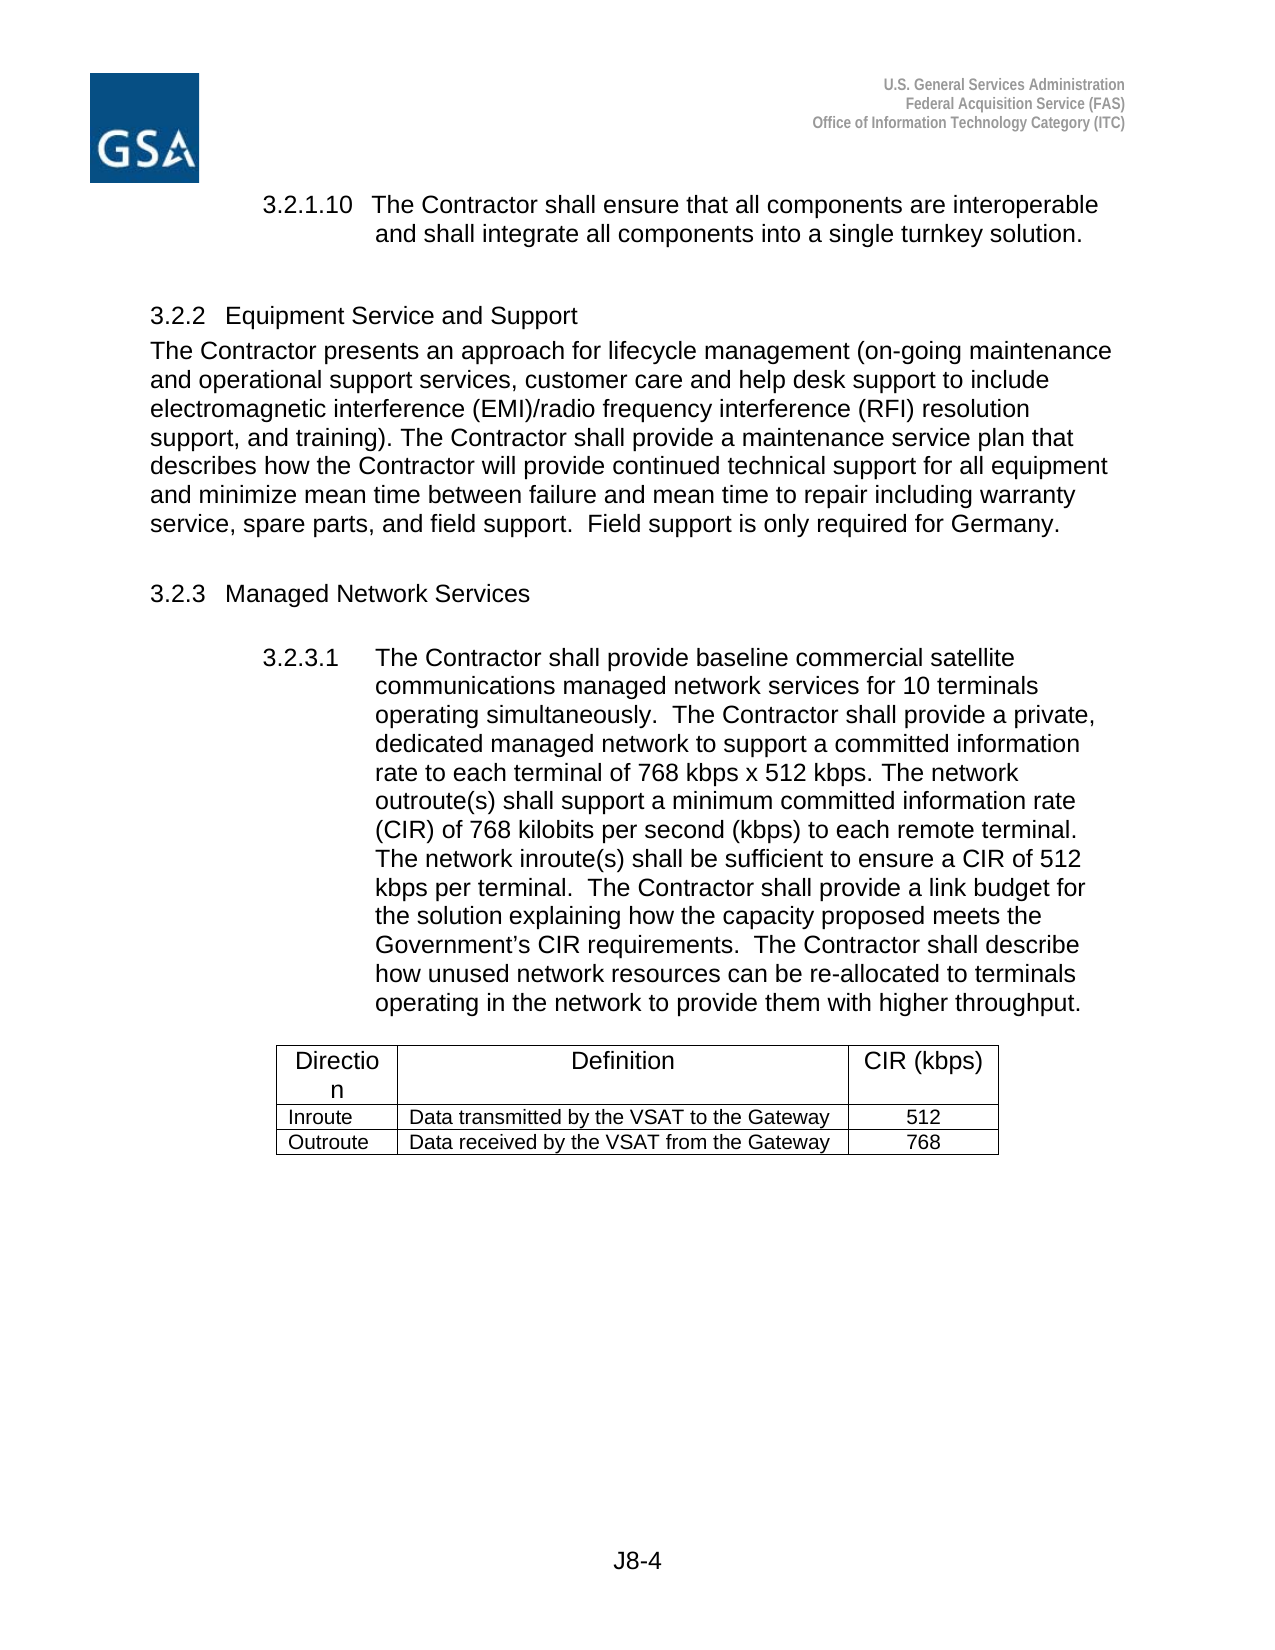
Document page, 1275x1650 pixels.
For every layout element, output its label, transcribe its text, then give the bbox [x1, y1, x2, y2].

table_cell Data transmitted by the VSAT to the Gateway [398, 1105, 848, 1128]
table_cell 512 [849, 1105, 998, 1128]
table_cell Outroute [277, 1130, 397, 1153]
table_header Direction [277, 1046, 397, 1103]
table_cell Inroute [277, 1105, 397, 1128]
text 3.2.3.1 The Contractor shall provide baseline commercial satellite communications managed network services for 10 terminals operating simultaneously. The Contractor shall provide a private, dedicated managed network to support a committed information rate to each terminal of 768 kbps x 512 kbps. The network outroute(s) shall support a minimum committed information rate (CIR) of 768 kilobits per second (kbps) to each remote terminal. The network inroute(s) shall be sufficient to ensure a CIR of 512 kbps per terminal. The Contractor shall provide a link budget for the solution explaining how the capacity proposed meets the Government’s CIR requirements. The Contractor shall describe how unused network resources can be re-allocated to terminals operating in the network to provide them with higher throughput. [262, 642, 1125, 1016]
table_header Definition [398, 1046, 848, 1103]
subtitle 3.2.3 Managed Network Services [150, 579, 1125, 607]
subtitle The Contractor shall ensure that all components are interoperable and shall integrate all components into a single turnkey solution. [262, 190, 1125, 247]
table_cell Data received by the VSAT from the Gateway [398, 1130, 848, 1153]
text The Contractor presents an approach for lifecycle management (on-going maintenance and operational support services, customer care and help desk support to include electromagnetic interference (EMI)/radio frequency interference (RFI) resolution support, and training). The Contractor shall provide a maintenance service plan that describes how the Contractor will provide continued technical support for all equipment and minimize mean time between failure and mean time to repair including warranty service, spare parts, and field support. Field support is only required for Germany. [150, 336, 1125, 537]
table_header CIR (kbps) [849, 1046, 998, 1103]
picture [90, 73, 200, 183]
table_cell 768 [849, 1130, 998, 1153]
subtitle 3.2.2 Equipment Service and Support [150, 301, 1125, 330]
